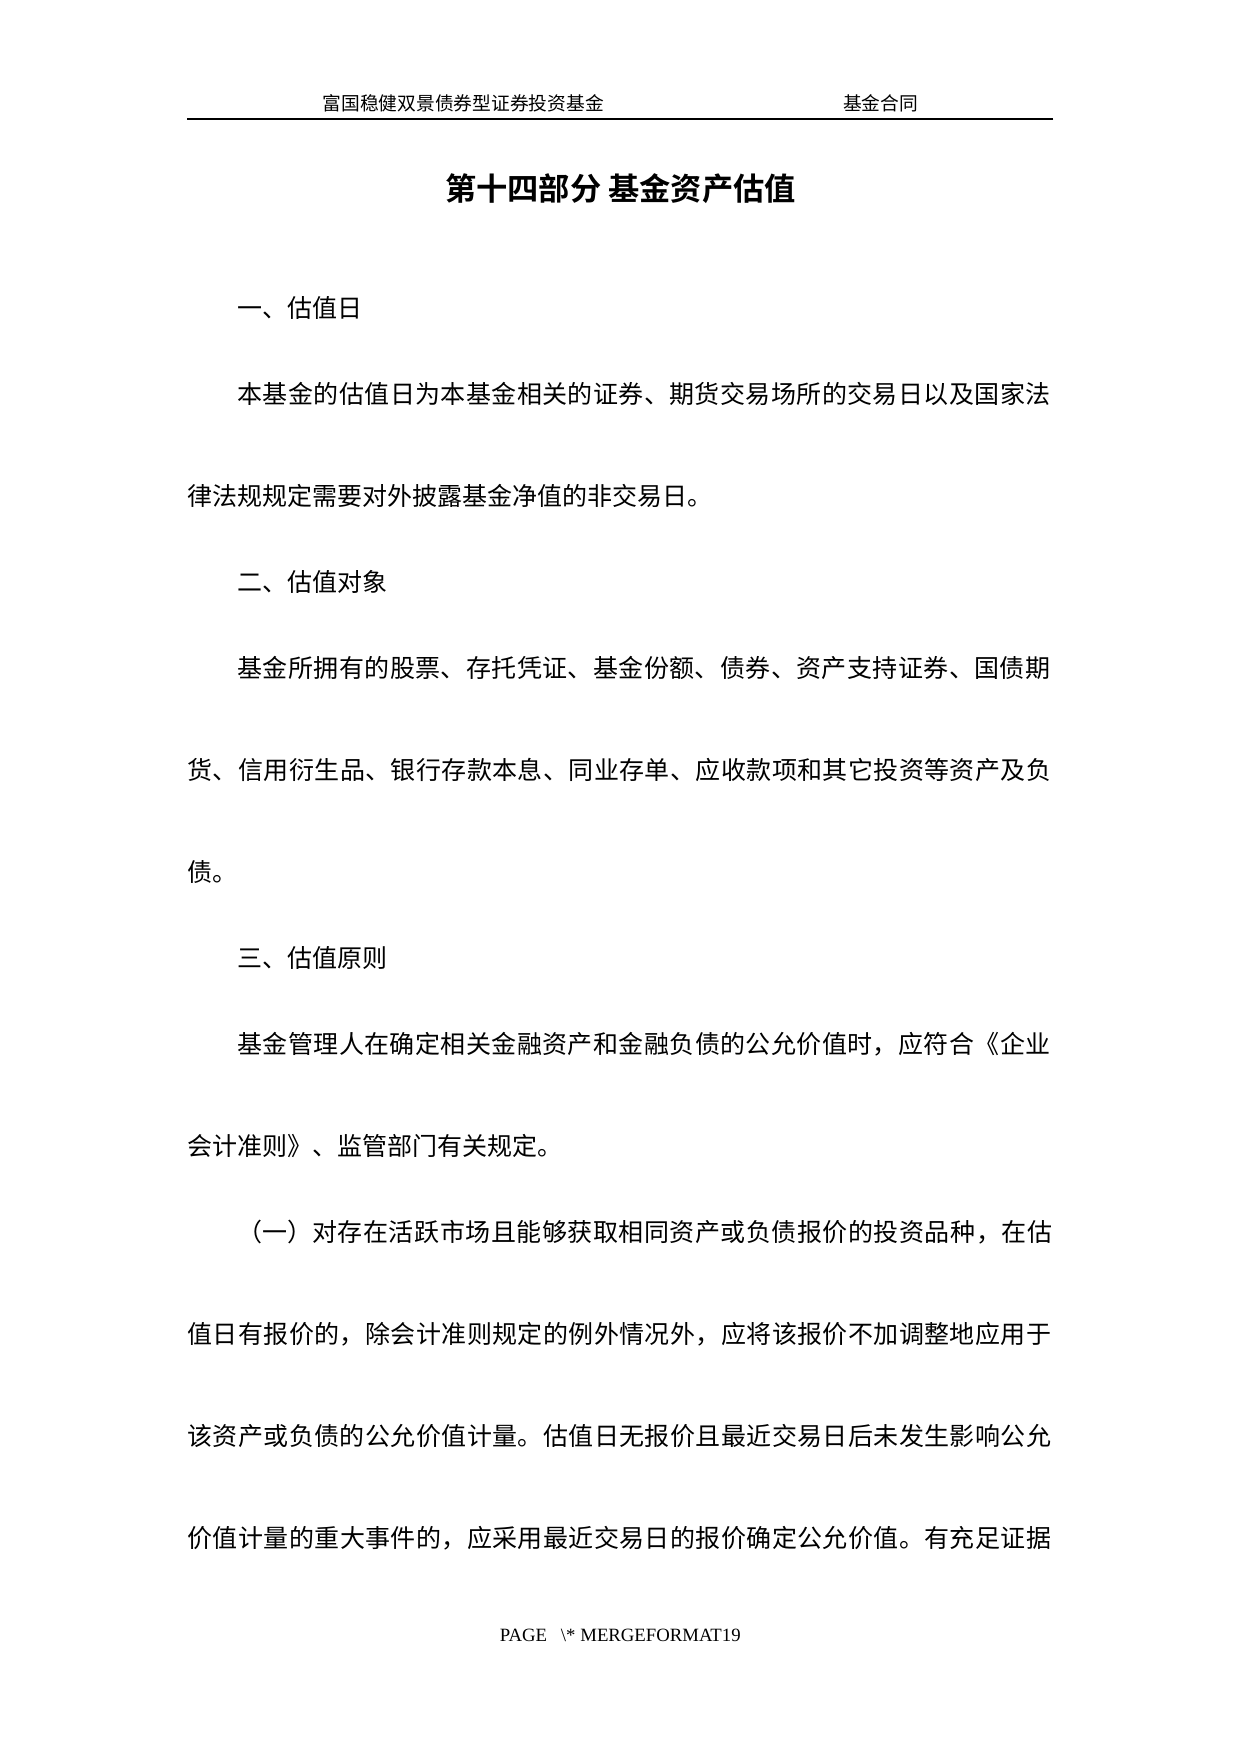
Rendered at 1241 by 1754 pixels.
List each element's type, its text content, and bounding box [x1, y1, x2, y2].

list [187, 1197, 1053, 1570]
subtitle 基金资产估值 [187, 164, 1053, 209]
list 估值原则 [187, 923, 1053, 991]
text 一、估值日 [187, 273, 1053, 341]
text 本基金的估值日为本基金相关的证券、期货交易场所的交易日以及国家法律法规规定需要对外披露基金净值的非交易日。 [187, 359, 1053, 529]
text 基金管理人在确定相关金融资产和金融负债的公允价值时，应符合《企业会计准则》、监管部门有关规定。 [187, 1009, 1053, 1178]
text 基金所拥有的股票、存托凭证、基金份额、债券、资产支持证券、国债期货、信用衍生品、银行存款本息、同业存单、应收款项和其它投资等资产及负债。 [187, 633, 1053, 904]
text 二、估值对象 [187, 547, 1053, 615]
